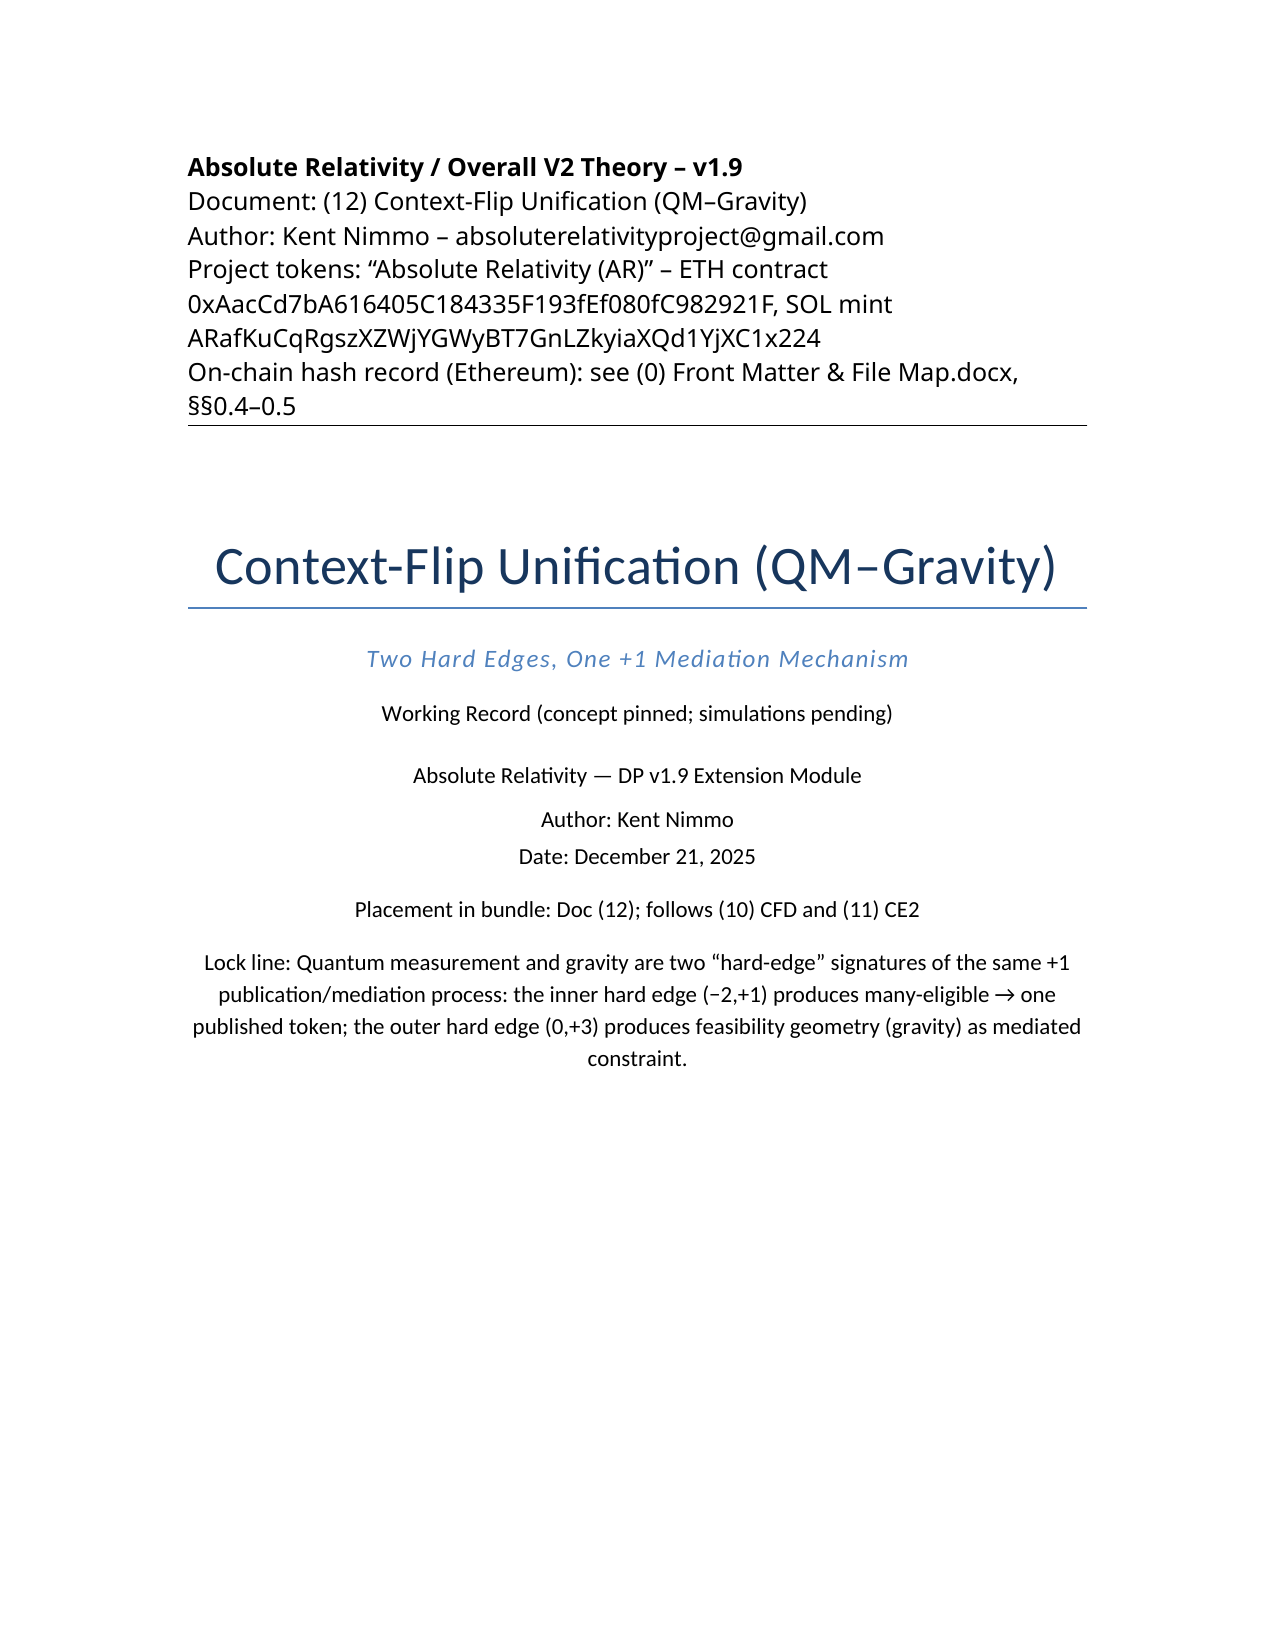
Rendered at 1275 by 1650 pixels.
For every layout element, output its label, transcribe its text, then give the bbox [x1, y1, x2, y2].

text Author: Kent Nimmo [187, 806, 1087, 833]
text Working Record (concept pinned; simulations pending) [187, 699, 1087, 727]
text Absolute Relativity — DP v1.9 Extension Module [187, 761, 1087, 789]
text Lock line: Quantum measurement and gravity are two “hard-edge” signatures of the same +1 publication/mediation process: the inner hard edge (−2,+1) produces many-eligible → one published token; the outer hard edge (0,+3) produces feasibility geometry (gravity) as mediated constraint. [187, 948, 1087, 1072]
text Absolute Relativity / Overall V2 Theory – v1.9 Document: (12) Context-Flip Unification (QM–Gravity) [187, 150, 1087, 218]
subtitle Two Hard Edges, One +1 Mediation Mechanism [187, 644, 1087, 674]
text Placement in bundle: Doc (12); follows (10) CFD and (11) CE2 [187, 895, 1087, 923]
text On-chain hash record (Ethereum): see (0) Front Matter & File Map.docx, §§0.4–0.5 [187, 354, 1087, 426]
title Context-Flip Unification (QM–Gravity) [187, 532, 1087, 609]
text Project tokens: “Absolute Relativity (AR)” – ETH contract 0xAacCd7bA616405C184335F193fEf080fC982921F, SOL mint ARafKuCqRgszXZWjYGWyBT7GnLZkyiaXQd1YjXC1x224 [187, 252, 1087, 354]
text Author: Kent Nimmo – absoluterelativityproject@gmail.com [187, 218, 1087, 252]
text Date: December 21, 2025 [187, 842, 1087, 870]
